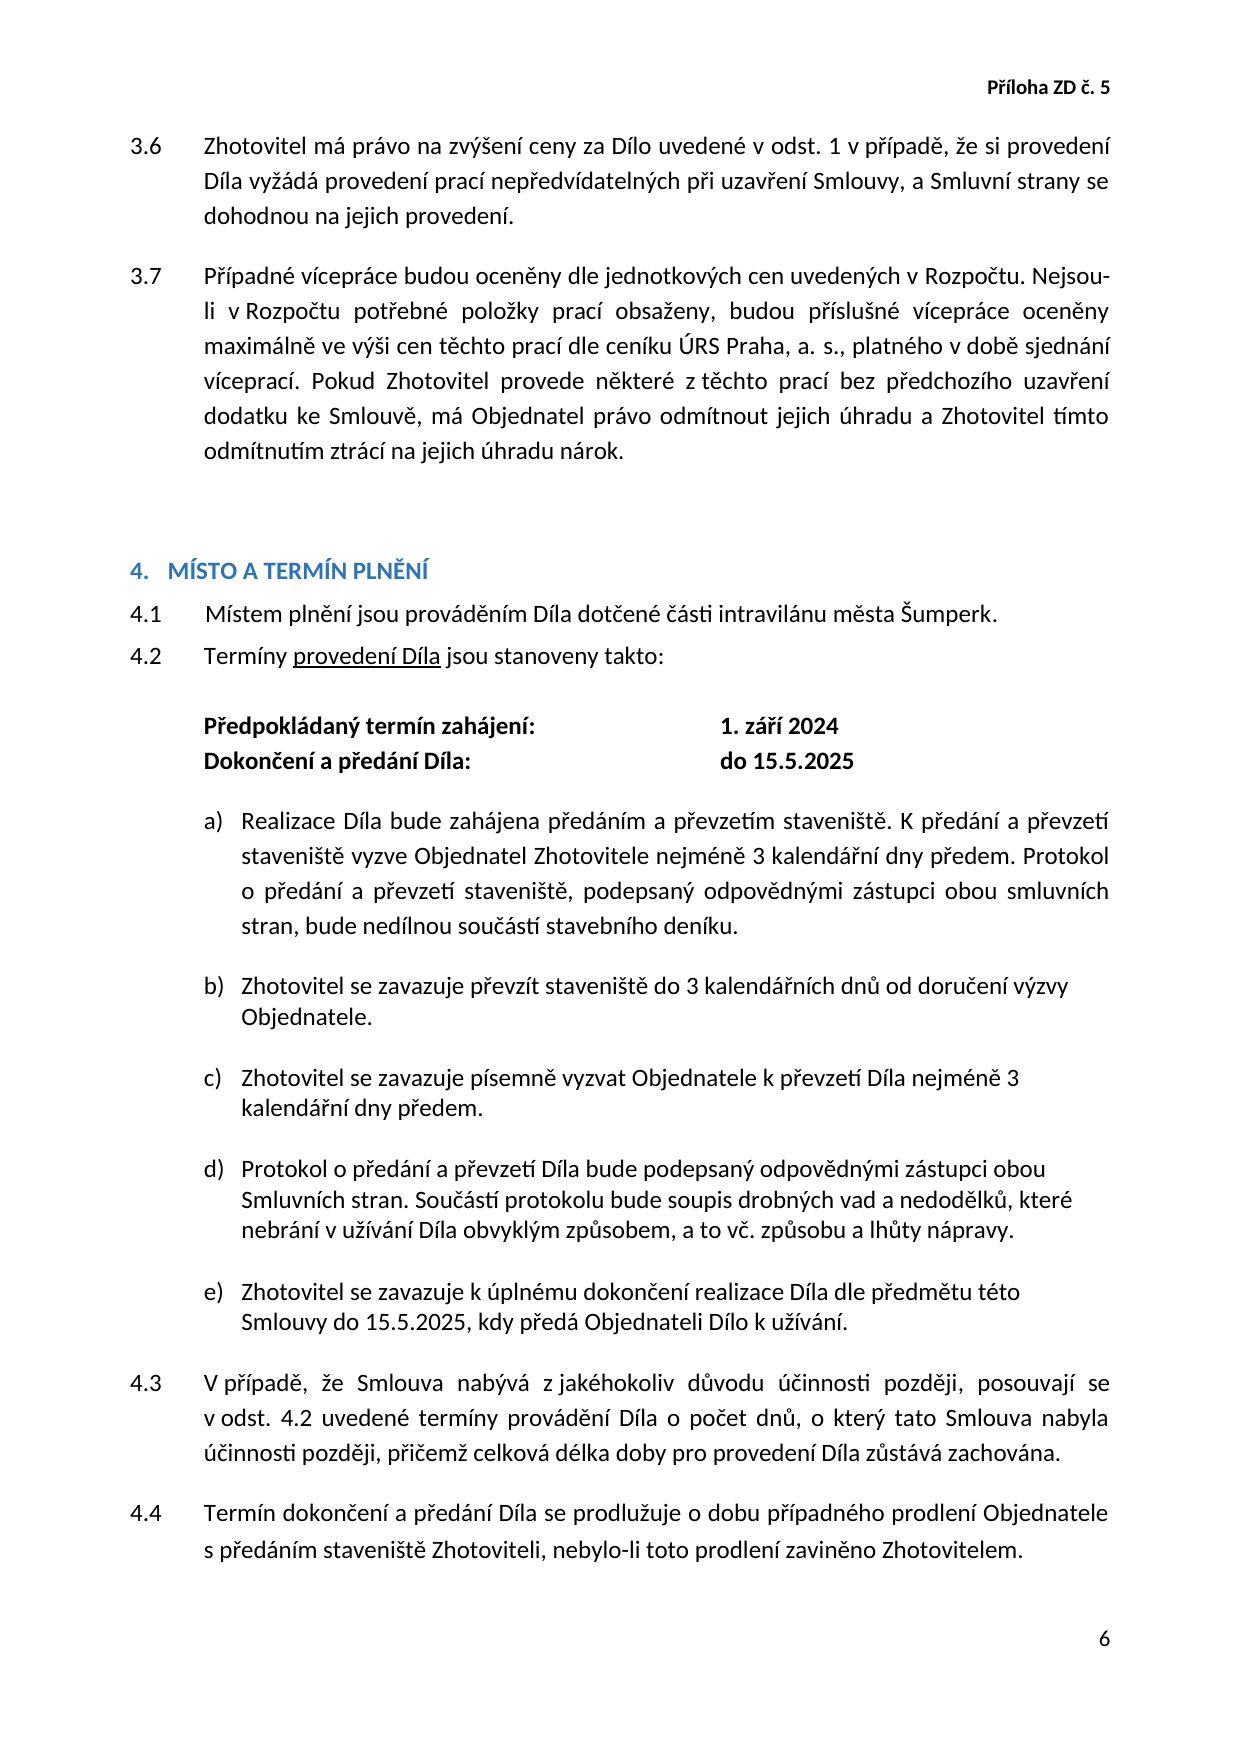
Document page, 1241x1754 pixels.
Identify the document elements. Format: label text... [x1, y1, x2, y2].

list Termín dokončení a předání Díla se prodlužuje o dobu případného prodlení Objednatele s předáním staveniště Zhotoviteli, nebylo-li toto prodlení zaviněno Zhotovitelem. [130, 1497, 1110, 1564]
list Zhotovitel se zavazuje k úplnému dokončení realizace Díla dle předmětu této Smlouvy do 15.5.2025, kdy předá Objednateli Dílo k užívání. [204, 1276, 1110, 1337]
list Zhotovitel má právo na zvýšení ceny za Dílo uvedené v odst. 1 v případě, že si provedení Díla vyžádá provedení prací nepředvídatelných při uzavření Smlouvy, a Smluvní strany se dohodnou na jejich provedení. [130, 130, 1110, 230]
text Předpokládaný termín zahájení: 1. září 2024 [204, 711, 1110, 741]
list Termíny provedení Díla jsou stanoveny takto: [130, 641, 1110, 671]
list Protokol o předání a převzetí Díla bude podepsaný odpovědnými zástupci obou Smluvních stran. Součástí protokolu bude soupis drobných vad a nedodělků, které nebrání v užívání Díla obvyklým způsobem, a to vč. způsobu a lhůty nápravy. [204, 1154, 1110, 1245]
list MÍSTO A TERMÍN PLNĚNÍ [130, 555, 1110, 585]
list Zhotovitel se zavazuje převzít staveniště do 3 kalendářních dnů od doručení výzvy Objednatele. [204, 971, 1110, 1032]
list Realizace Díla bude zahájena předáním a převzetím staveniště. K předání a převzetí staveniště vyzve Objednatel Zhotovitele nejméně 3 kalendářní dny předem. Protokol o předání a převzetí staveniště, podepsaný odpovědnými zástupci obou smluvních stran, bude nedílnou součástí stavebního deníku. [204, 806, 1110, 941]
list Místem plnění jsou prováděním Díla dotčené části intravilánu města Šumperk. [130, 598, 1110, 628]
list Případné vícepráce budou oceněny dle jednotkových cen uvedených v Rozpočtu. Nejsou-li v Rozpočtu potřebné položky prací obsaženy, budou příslušné vícepráce oceněny maximálně ve výši cen těchto prací dle ceníku ÚRS Praha, a. s., platného v době sjednání víceprací. Pokud Zhotovitel provede některé z těchto prací bez předchozího uzavření dodatku ke Smlouvě, má Objednatel právo odmítnout jejich úhradu a Zhotovitel tímto odmítnutím ztrácí na jejich úhradu nárok. [130, 260, 1110, 465]
list Zhotovitel se zavazuje písemně vyzvat Objednatele k převzetí Díla nejméně 3 kalendářní dny předem. [204, 1062, 1110, 1123]
list V případě, že Smlouva nabývá z jakéhokoliv důvodu účinnosti později, posouvají se v odst. 4.2 uvedené termíny provádění Díla o počet dnů, o který tato Smlouva nabyla účinnosti později, přičemž celková délka doby pro provedení Díla zůstává zachována. [130, 1367, 1110, 1468]
text Dokončení a předání Díla: do 15.5.2025 [204, 746, 1110, 776]
